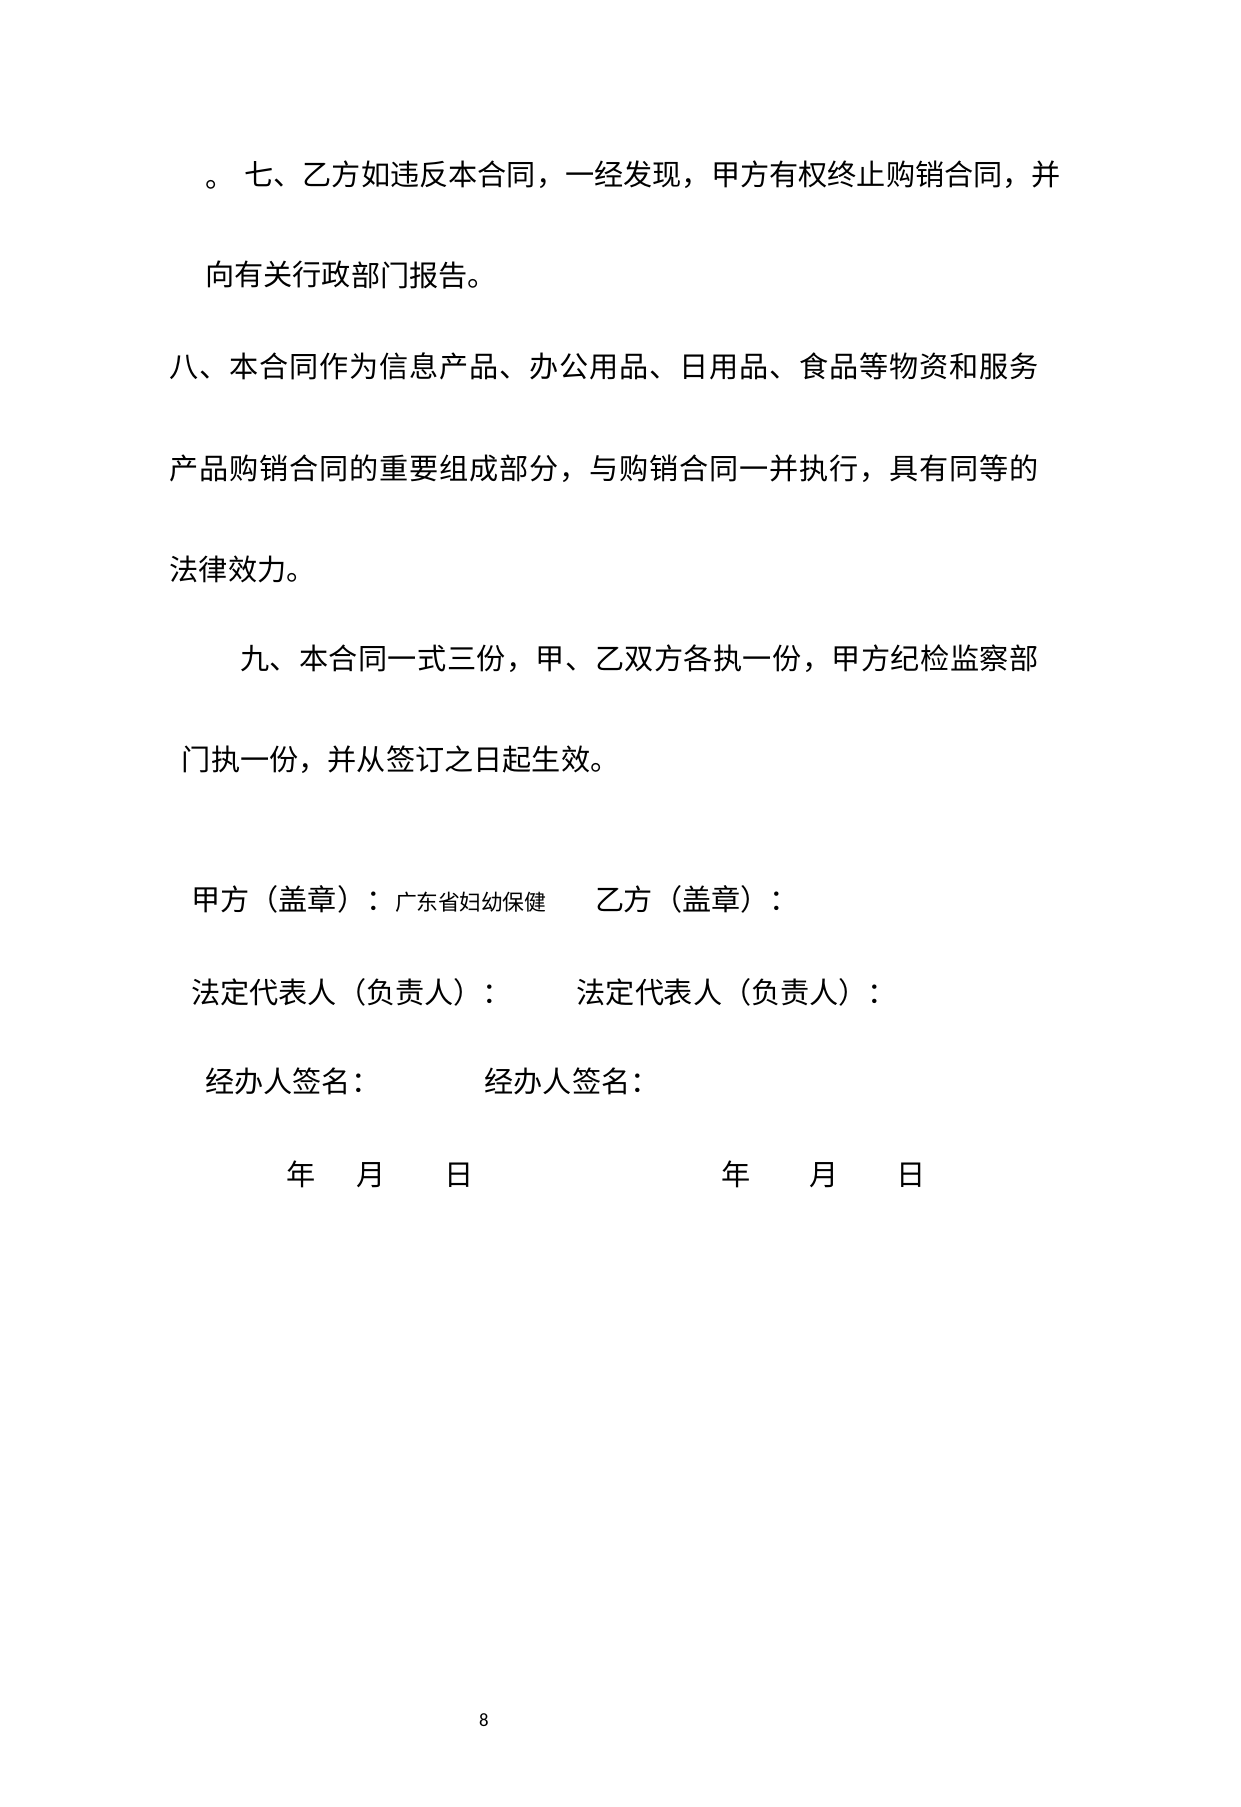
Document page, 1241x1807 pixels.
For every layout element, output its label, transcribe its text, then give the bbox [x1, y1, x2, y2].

text 经办人签名： 经办人签名： [205, 1047, 1062, 1112]
text 法定代表人（负责人）： 法定代表人（负责人）： [191, 959, 989, 1024]
text 年 月 日 年 月 日 [169, 1140, 1088, 1205]
text 。 七、乙方如违反本合同，一经发现，甲方有权终止购销合同，并向有关行政部门报告。 [205, 141, 1062, 306]
text 九、本合同一式三份，甲、乙双方各执一份，甲方纪检监察部门执一份，并从签订之日起生效。 [182, 624, 1039, 791]
text 甲方（盖章）：广东省妇幼保健 乙方（盖章）： [191, 865, 989, 930]
text 八、本合同作为信息产品、办公用品、日用品、食品等物资和服务产品购销合同的重要组成部分，与购销合同一并执行，具有同等的法律效力。 [169, 333, 1039, 600]
